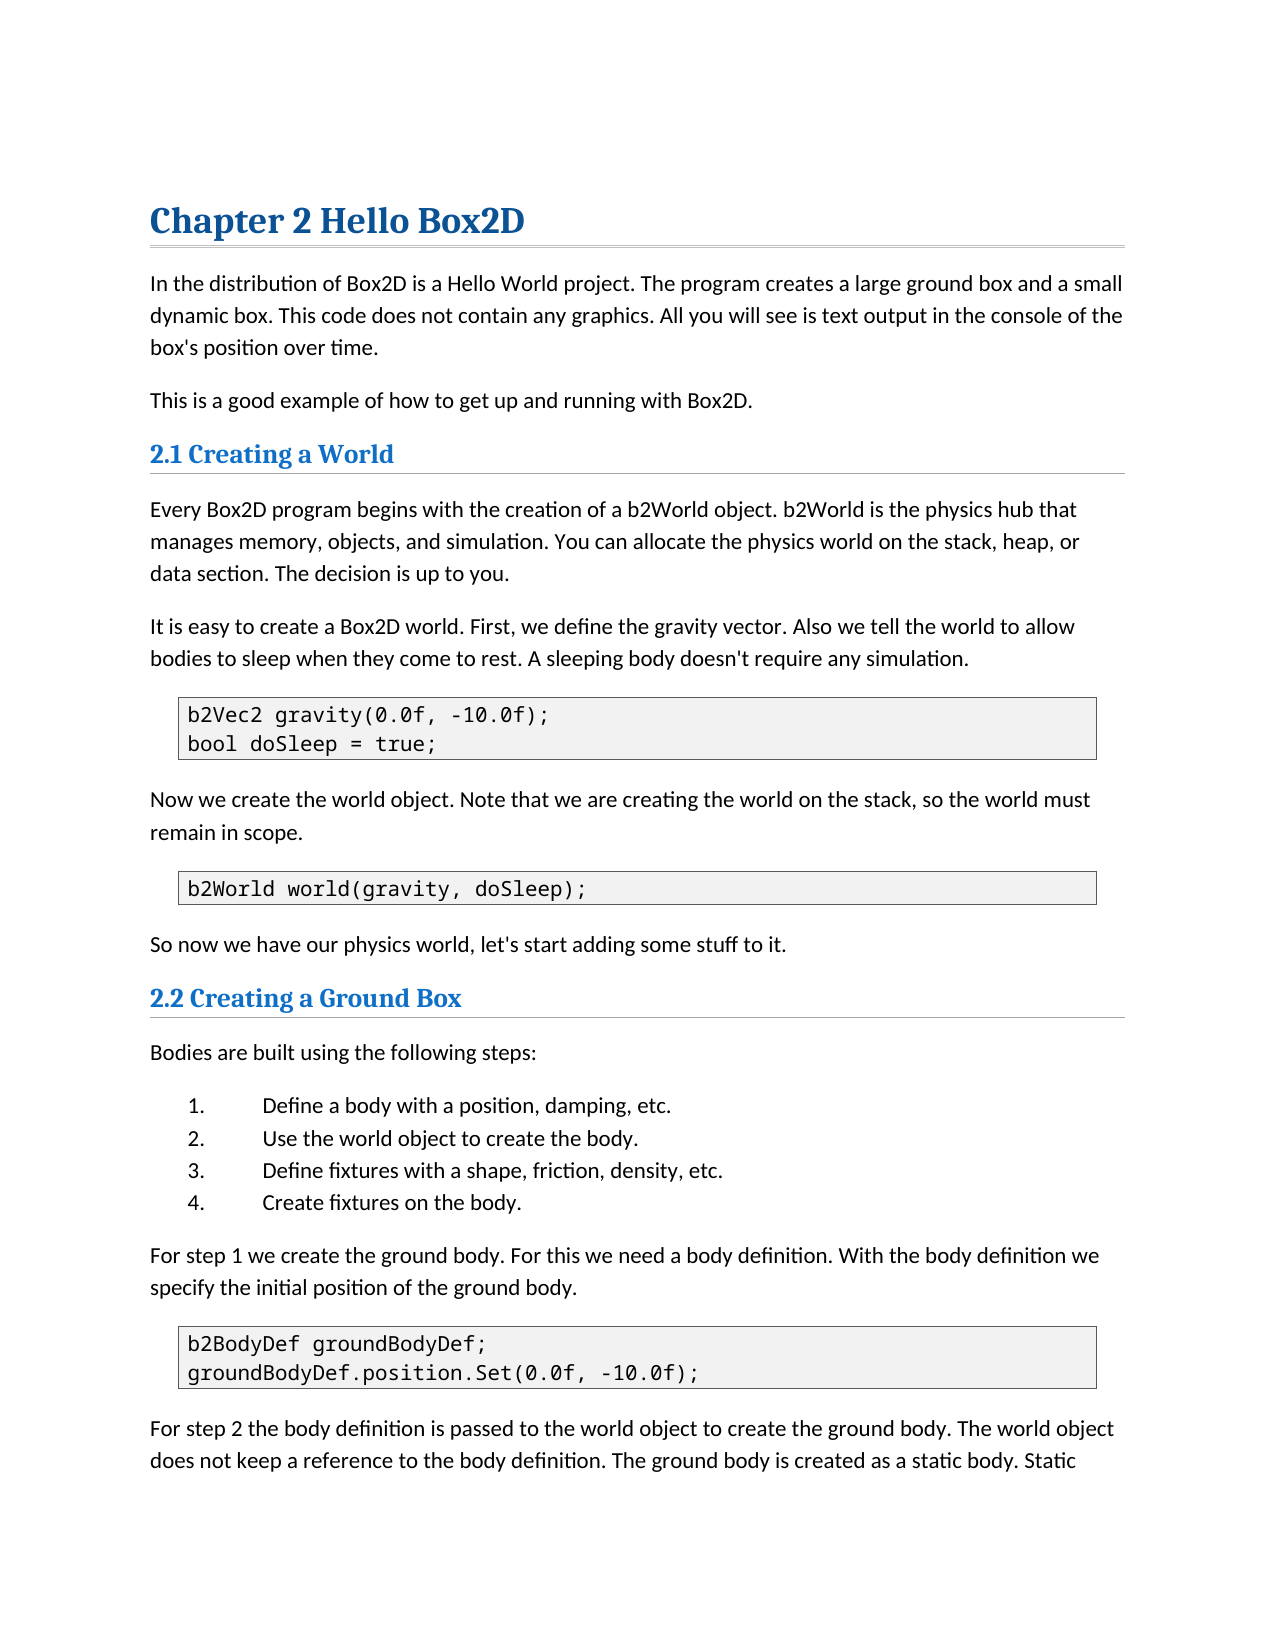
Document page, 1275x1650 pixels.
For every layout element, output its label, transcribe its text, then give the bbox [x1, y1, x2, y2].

text groundBodyDef.position.Set(0.0f, -10.0f); [179, 1355, 1096, 1388]
subtitle Creating a World [150, 439, 1125, 473]
list Define fixtures with a shape, friction, density, etc. [187, 1156, 1125, 1184]
text So now we have our physics world, let's start adding some stuff to it. [150, 930, 1125, 958]
text Bodies are built using the following steps: [150, 1038, 1125, 1066]
text It is easy to create a Box2D world. First, we define the gravity vector. Also we tell the world to allow bodies to sleep when they come to rest. A sleeping body doesn't require any simulation. [150, 612, 1125, 672]
subtitle Creating a Ground Box [150, 983, 1125, 1017]
text For step 1 we create the ground body. For this we need a body definition. With the body definition we specify the initial position of the ground body. [150, 1241, 1125, 1301]
text bool doSleep = true; [179, 726, 1096, 759]
text Every Box2D program begins with the creation of a b2World object. b2World is the physics hub that manages memory, objects, and simulation. You can allocate the physics world on the stack, heap, or data section. The decision is up to you. [150, 495, 1125, 587]
text This is a good example of how to get up and running with Box2D. [150, 387, 1125, 414]
text b2Vec2 gravity(0.0f, -10.0f); [179, 698, 1096, 726]
text b2BodyDef groundBodyDef; [179, 1327, 1096, 1355]
subtitle Hello Box2D [150, 200, 1125, 245]
text Now we create the world object. Note that we are creating the world on the stack, so the world must remain in scope. [150, 785, 1125, 846]
list Define a body with a position, damping, etc. [187, 1091, 1125, 1119]
text In the distribution of Box2D is a Hello World project. The program creates a large ground box and a small dynamic box. This code does not contain any graphics. All you will see is text output in the console of the box's position over time. [150, 269, 1125, 362]
text b2World world(gravity, doSleep); [179, 872, 1096, 904]
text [150, 1414, 1125, 1474]
list Create fixtures on the body. [187, 1188, 1125, 1216]
list Use the world object to create the body. [187, 1124, 1125, 1152]
